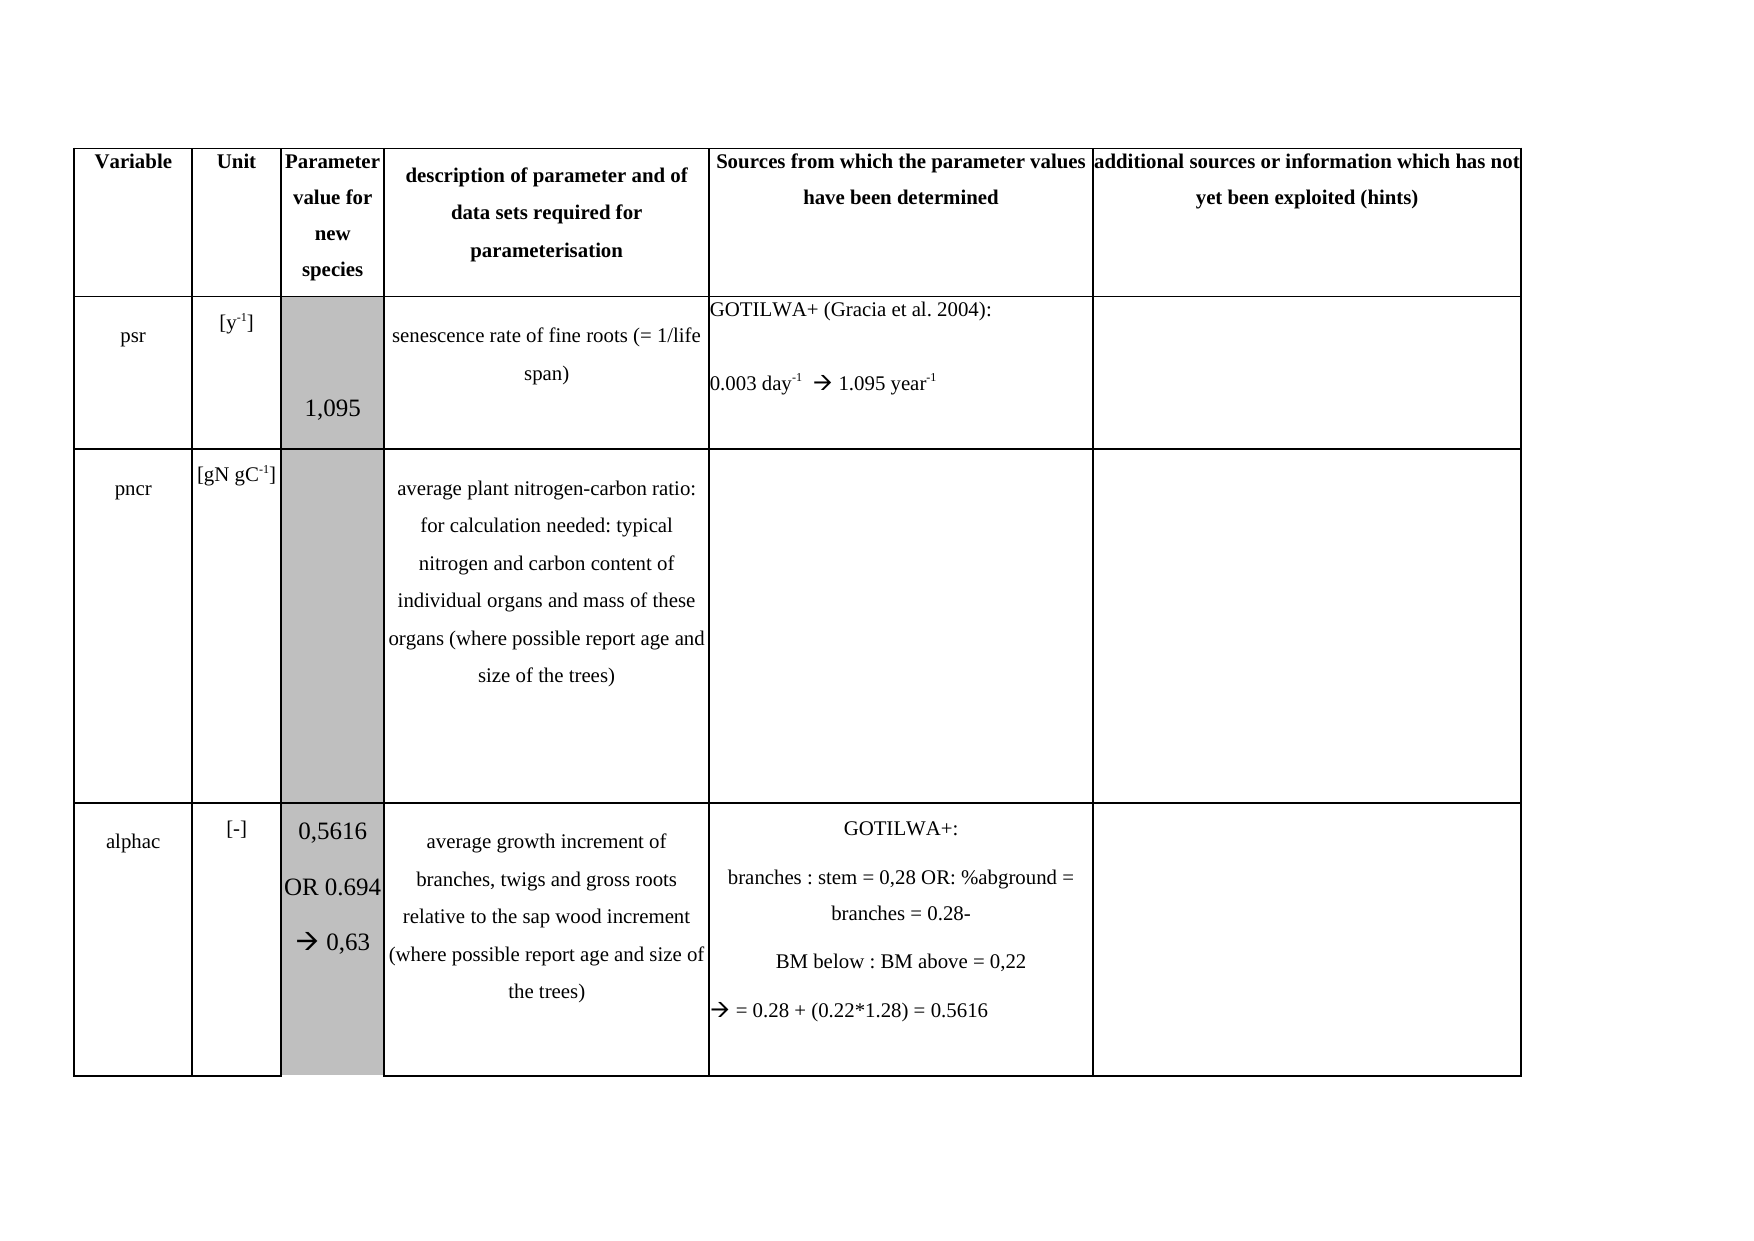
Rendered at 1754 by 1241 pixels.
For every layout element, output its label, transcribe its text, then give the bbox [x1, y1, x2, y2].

table_cell [y-1] [193, 297, 280, 448]
table_cell GOTILWA+ (Gracia et al. 2004): 0.003 day-1 1.095 year-1 [710, 297, 1092, 448]
table_cell alphac [75, 804, 191, 1075]
table_header Unit [193, 149, 280, 296]
table_header Variable [75, 149, 191, 296]
table_header Sources from which the parameter values have been determined [710, 149, 1092, 296]
table_header additional sources or information which has not yet been exploited (hints) [1094, 149, 1520, 296]
table_cell 1,095 [282, 297, 383, 448]
table_cell [gN gC-1] [193, 450, 280, 802]
table_cell average plant nitrogen-carbon ratio: for calculation needed: typical nitrogen and carbon content of individual organs and mass of these organs (where possible report age and size of the trees) [385, 450, 708, 802]
table_cell [-] [193, 804, 280, 1075]
table_header description of parameter and of data sets required for parameterisation [385, 149, 708, 296]
table_cell [1094, 804, 1520, 1075]
table_cell [710, 450, 1092, 802]
table_cell 0,5616 OR 0.694 0,63 [282, 804, 383, 1075]
table_cell [282, 450, 383, 802]
table_cell pncr [75, 450, 191, 802]
table_cell [1094, 297, 1520, 448]
table_cell average growth increment of branches, twigs and gross roots relative to the sap wood increment (where possible report age and size of the trees) [385, 804, 708, 1075]
table_cell psr [75, 297, 191, 448]
table_cell GOTILWA+: branches : stem = 0,28 OR: %abground = branches = 0.28- BM below : BM above = 0,22 = 0.28 + (0.22*1.28) = 0.5616 [710, 804, 1092, 1075]
table_cell senescence rate of fine roots (= 1/life span) [385, 297, 708, 448]
table_cell [1094, 450, 1520, 802]
table_header Parametervalue for new species [282, 149, 383, 296]
